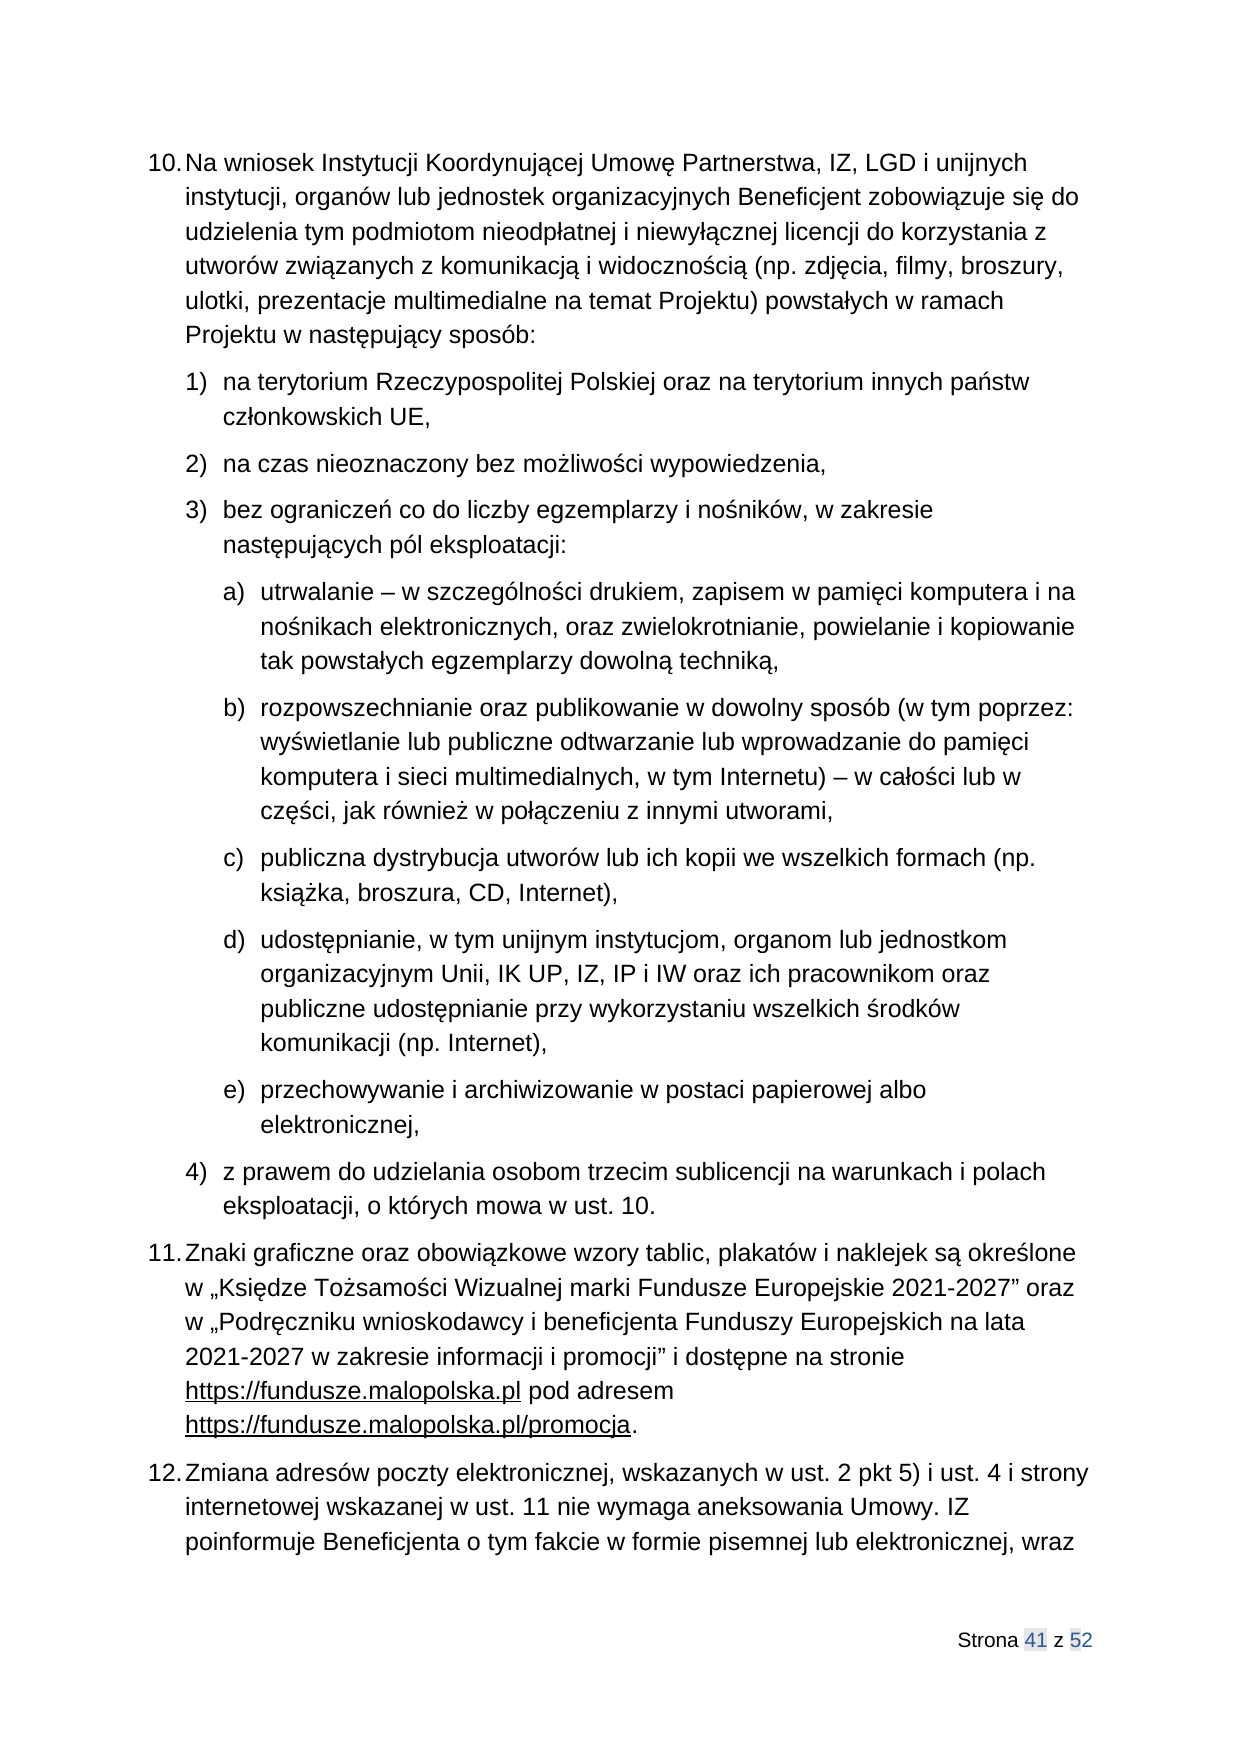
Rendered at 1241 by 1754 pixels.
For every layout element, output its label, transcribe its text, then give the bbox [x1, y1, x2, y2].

list na terytorium Rzeczypospolitej Polskiej oraz na terytorium innych państw członkowskich UE, [185, 367, 1092, 430]
list Na wniosek Instytucji Koordynującej Umowę Partnerstwa, IZ, LGD i unijnych instytucji, organów lub jednostek organizacyjnych Beneficjent zobowiązuje się do udzielenia tym podmiotom nieodpłatnej i niewyłącznej licencji do korzystania z utworów związanych z komunikacją i widocznością (np. zdjęcia, filmy, broszury, ulotki, prezentacje multimedialne na temat Projektu) powstałych w ramach Projektu w następujący sposób: [148, 148, 1092, 349]
list publiczna dystrybucja utworów lub ich kopii we wszelkich formach (np. książka, broszura, CD, Internet), [223, 843, 1092, 907]
list bez ograniczeń co do liczby egzemplarzy i nośników, w zakresie następujących pól eksploatacji: [185, 496, 1092, 559]
list z prawem do udzielania osobom trzecim sublicencji na warunkach i polach eksploatacji, o których mowa w ust. 10. [185, 1157, 1092, 1220]
list rozpowszechnianie oraz publikowanie w dowolny sposób (w tym poprzez: wyświetlanie lub publiczne odtwarzanie lub wprowadzanie do pamięci komputera i sieci multimedialnych, w tym Internetu) – w całości lub w części, jak również w połączeniu z innymi utworami, [223, 693, 1092, 825]
list na czas nieoznaczony bez możliwości wypowiedzenia, [185, 448, 1092, 477]
list przechowywanie i archiwizowanie w postaci papierowej albo elektronicznej, [223, 1075, 1092, 1138]
list utrwalanie – w szczególności drukiem, zapisem w pamięci komputera i na nośnikach elektronicznych, oraz zwielokrotnianie, powielanie i kopiowanie tak powstałych egzemplarzy dowolną techniką, [223, 577, 1092, 675]
list Znaki graficzne oraz obowiązkowe wzory tablic, plakatów i naklejek są określone w „Księdze Tożsamości Wizualnej marki Fundusze Europejskie 2021-2027” oraz w „Podręczniku wnioskodawcy i beneficjenta Funduszy Europejskich na lata 2021-2027 w zakresie informacji i promocji” i dostępne na stronie https://fundusze.malopolska.pl pod adresem https://fundusze.malopolska.pl/promocja. [148, 1238, 1092, 1439]
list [148, 1457, 1092, 1555]
list udostępnianie, w tym unijnym instytucjom, organom lub jednostkom organizacyjnym Unii, IK UP, IZ, IP i IW oraz ich pracownikom oraz publiczne udostępnianie przy wykorzystaniu wszelkich środków komunikacji (np. Internet), [223, 925, 1092, 1057]
